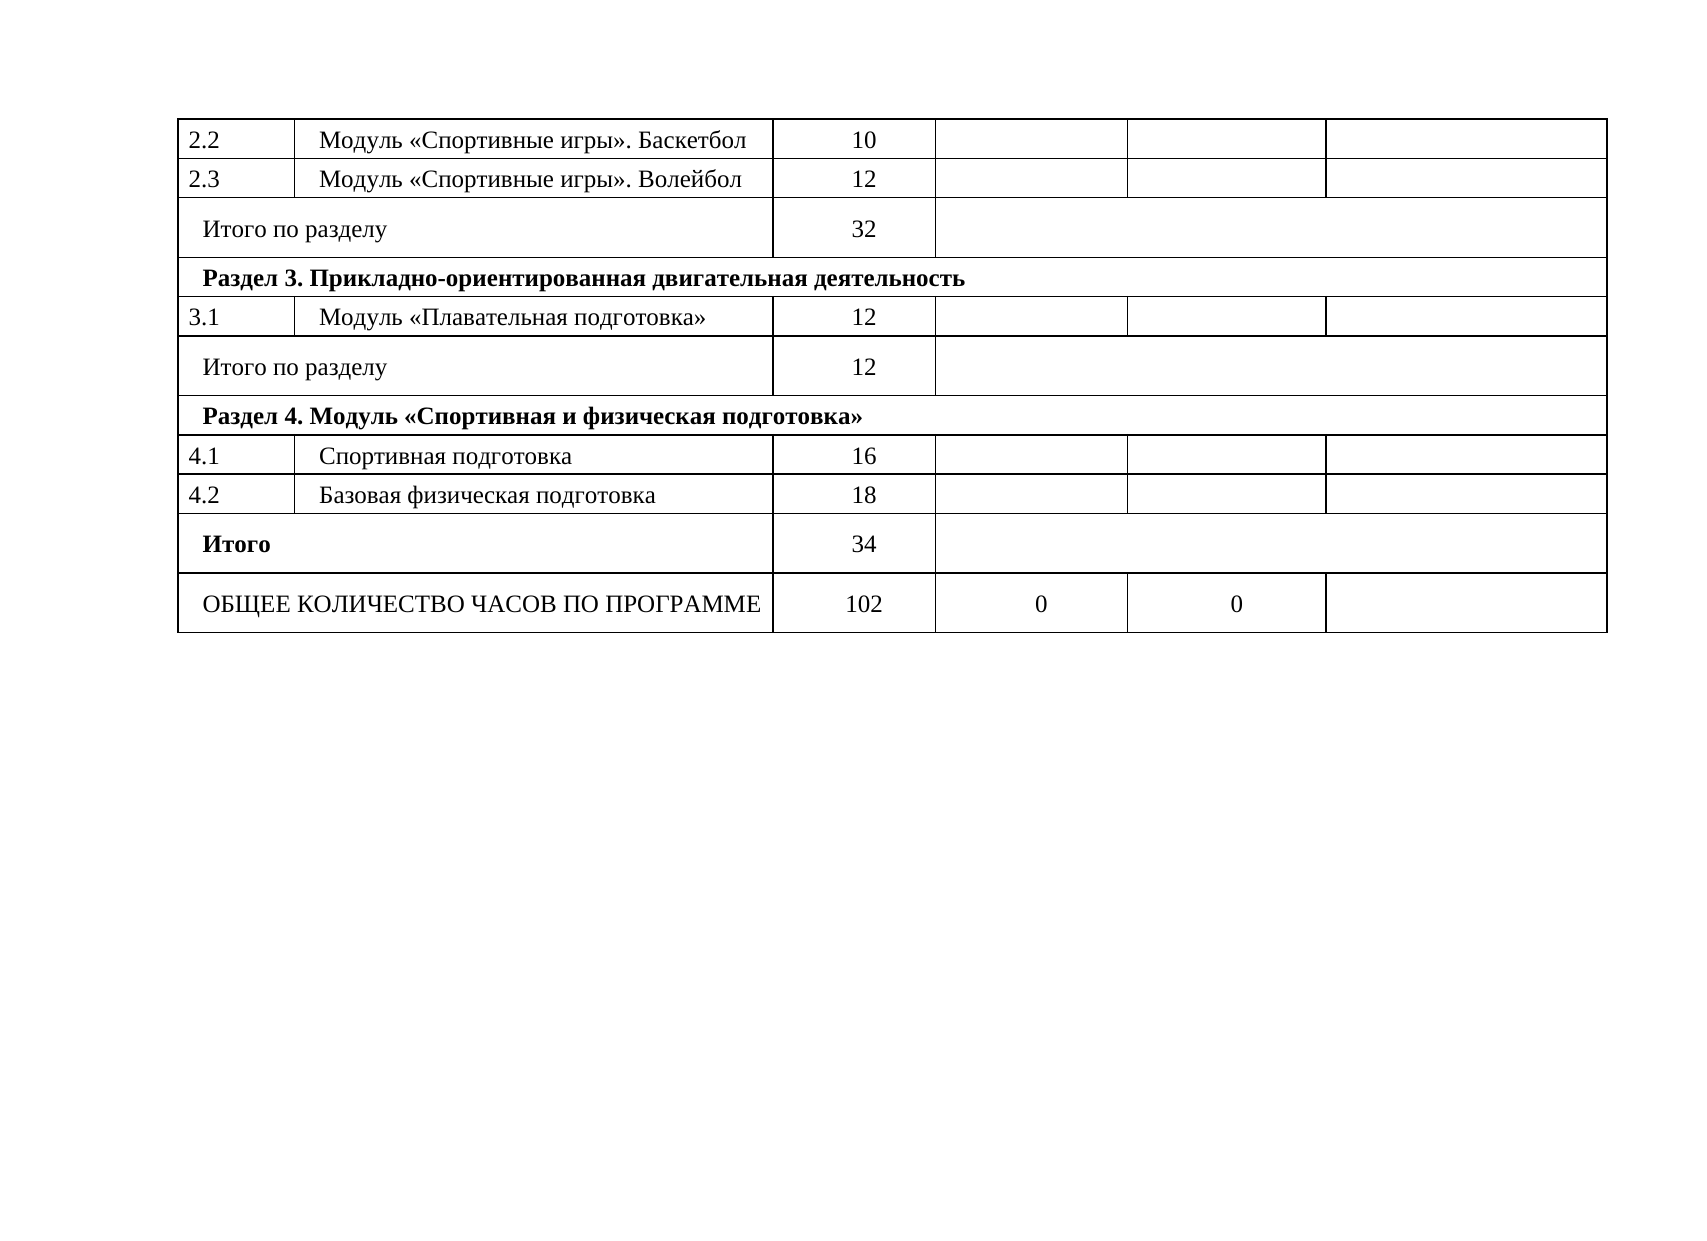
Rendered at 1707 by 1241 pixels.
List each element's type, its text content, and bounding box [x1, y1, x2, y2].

table_cell [936, 297, 1127, 335]
table_cell Модуль «Плавательная подготовка» [295, 297, 772, 335]
table_cell 18 [774, 475, 935, 513]
table_cell [1128, 159, 1325, 197]
table_cell 102 [774, 574, 935, 632]
table_cell [1327, 574, 1606, 632]
table_cell Итого по разделу [179, 337, 772, 394]
table_cell [1327, 120, 1606, 157]
table_cell 0 [1128, 574, 1325, 632]
table_cell 32 [774, 198, 935, 256]
table_cell 16 [774, 436, 935, 473]
table_cell [936, 198, 1606, 256]
table_cell 12 [774, 337, 935, 394]
table_cell 2.3 [179, 159, 294, 197]
table_cell 2.2 [179, 120, 294, 157]
table_cell 12 [774, 159, 935, 197]
table_cell ОБЩЕЕ КОЛИЧЕСТВО ЧАСОВ ПО ПРОГРАММЕ [179, 574, 772, 632]
table_cell [1128, 297, 1325, 335]
table_cell Итого по разделу [179, 198, 772, 256]
table_cell [936, 475, 1127, 513]
table_cell [1327, 436, 1606, 473]
table_cell [936, 337, 1606, 394]
table_cell 3.1 [179, 297, 294, 335]
table_cell Раздел 3. Прикладно-ориентированная двигательная деятельность [179, 258, 1606, 296]
table_cell [1128, 436, 1325, 473]
table_cell [936, 159, 1127, 197]
table_cell Базовая физическая подготовка [295, 475, 772, 513]
table_cell [1327, 159, 1606, 197]
table_cell 0 [936, 574, 1127, 632]
table_cell [936, 120, 1127, 157]
table_cell 34 [774, 514, 935, 572]
table_cell Модуль «Спортивные игры». Баскетбол [295, 120, 772, 157]
table_cell 12 [774, 297, 935, 335]
table_cell Итого [179, 514, 772, 572]
table_cell [1128, 120, 1325, 157]
table_cell 4.2 [179, 475, 294, 513]
table_cell Спортивная подготовка [295, 436, 772, 473]
table_cell [1327, 475, 1606, 513]
table_cell [1327, 297, 1606, 335]
table_cell [1128, 475, 1325, 513]
table_cell 10 [774, 120, 935, 157]
table_cell 4.1 [179, 436, 294, 473]
table_cell [936, 436, 1127, 473]
table_cell Раздел 4. Модуль «Спортивная и физическая подготовка» [179, 396, 1606, 434]
table_cell [936, 514, 1606, 572]
table_cell Модуль «Спортивные игры». Волейбол [295, 159, 772, 197]
